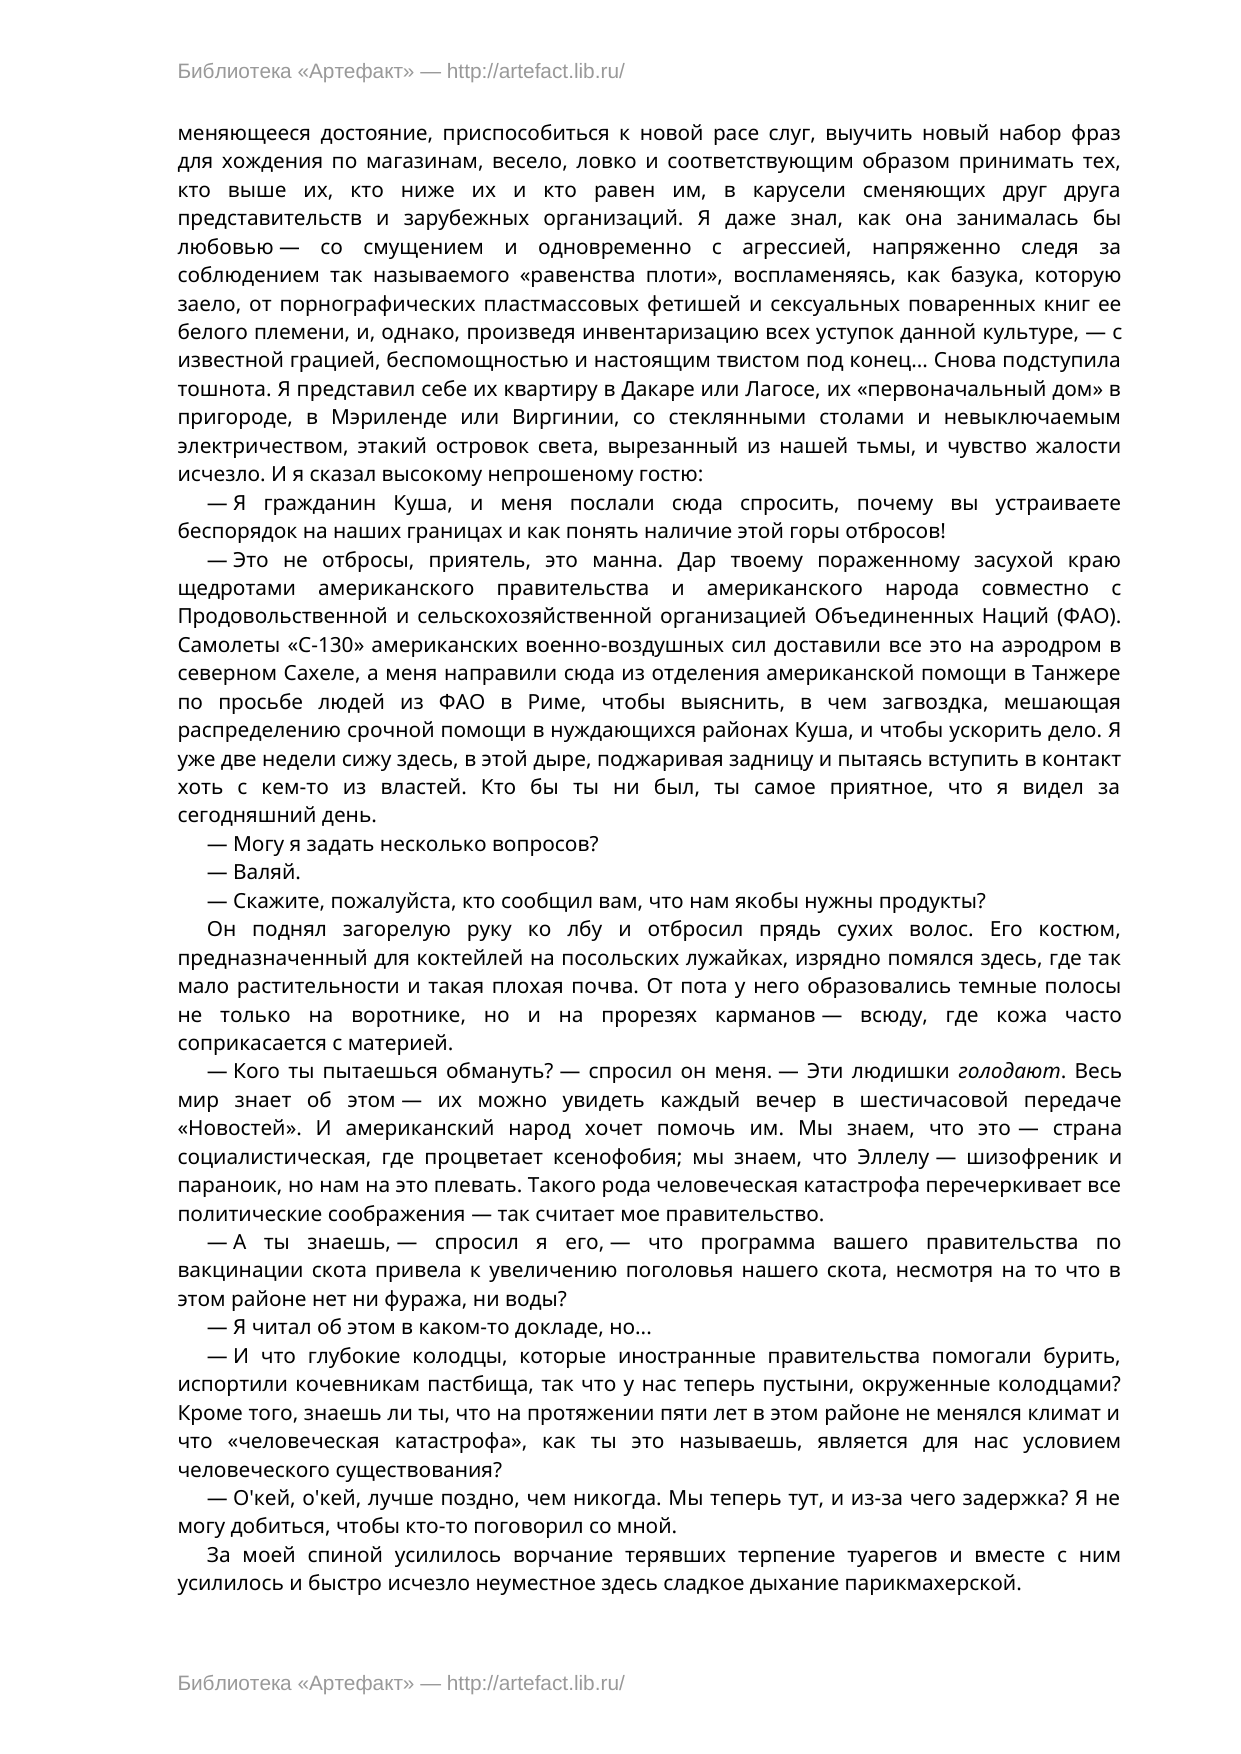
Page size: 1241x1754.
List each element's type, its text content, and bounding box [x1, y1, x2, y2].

text За моей спиной усилилось ворчание терявших терпение туарегов и вместе с ним усилилось и быстро исчезло неуместное здесь сладкое дыхание парикмахерской. [177, 1540, 1122, 1597]
text — Я читал об этом в каком-то докладе, но... [177, 1312, 1122, 1341]
text — Могу я задать несколько вопросов? [177, 829, 1122, 857]
text — А ты знаешь, — спросил я его, — что программа вашего правительства по вакцинации скота привела к увеличению поголовья нашего скота, несмотря на то что в этом районе нет ни фуража, ни воды? [177, 1227, 1122, 1312]
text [177, 118, 1122, 488]
text — Валяй. [177, 857, 1122, 886]
text — Скажите, пожалуйста, кто сообщил вам, что нам якобы нужны продукты? [177, 886, 1122, 914]
text Он поднял загорелую руку ко лбу и отбросил прядь сухих волос. Его костюм, предназначенный для коктейлей на посольских лужайках, изрядно помялся здесь, где так мало растительности и такая плохая почва. От пота у него образовались темные полосы не только на воротнике, но и на прорезях карманов — всюду, где кожа часто соприкасается с материей. [177, 914, 1122, 1057]
text — Кого ты пытаешься обмануть? — спросил он меня. — Эти людишки голодают. Весь мир знает об этом — их можно увидеть каждый вечер в шестичасовой передаче «Новостей». И американский народ хочет помочь им. Мы знаем, что это — страна социалистическая, где процветает ксенофобия; мы знаем, что Эллелу — шизофреник и параноик, но нам на это плевать. Такого рода человеческая катастрофа перечеркивает все политические соображения — так считает мое правительство. [177, 1057, 1122, 1227]
text — Я гражданин Куша, и меня послали сюда спросить, почему вы устраиваете беспорядок на наших границах и как понять наличие этой горы отбросов! [177, 488, 1122, 545]
text — О'кей, о'кей, лучше поздно, чем никогда. Мы теперь тут, и из-за чего задержка? Я не могу добиться, чтобы кто-то поговорил со мной. [177, 1483, 1122, 1540]
text — Это не отбросы, приятель, это манна. Дар твоему пораженному засухой краю щедротами американского правительства и американского народа совместно с Продовольственной и сельскохозяйственной организацией Объединенных Наций (ФАО). Самолеты «С-130» американских военно-воздушных сил доставили все это на аэродром в северном Сахеле, а меня направили сюда из отделения американской помощи в Танжере по просьбе людей из ФАО в Риме, чтобы выяснить, в чем загвоздка, мешающая распределению срочной помощи в нуждающихся районах Куша, и чтобы ускорить дело. Я уже две недели сижу здесь, в этой дыре, поджаривая задницу и пытаясь вступить в контакт хоть с кем-то из властей. Кто бы ты ни был, ты самое приятное, что я видел за сегодняшний день. [177, 545, 1122, 829]
text — И что глубокие колодцы, которые иностранные правительства помогали бурить, испортили кочевникам пастбища, так что у нас теперь пустыни, окруженные колодцами? Кроме того, знаешь ли ты, что на протяжении пяти лет в этом районе не менялся климат и что «человеческая катастрофа», как ты это называешь, является для нас условием человеческого существования? [177, 1341, 1122, 1483]
